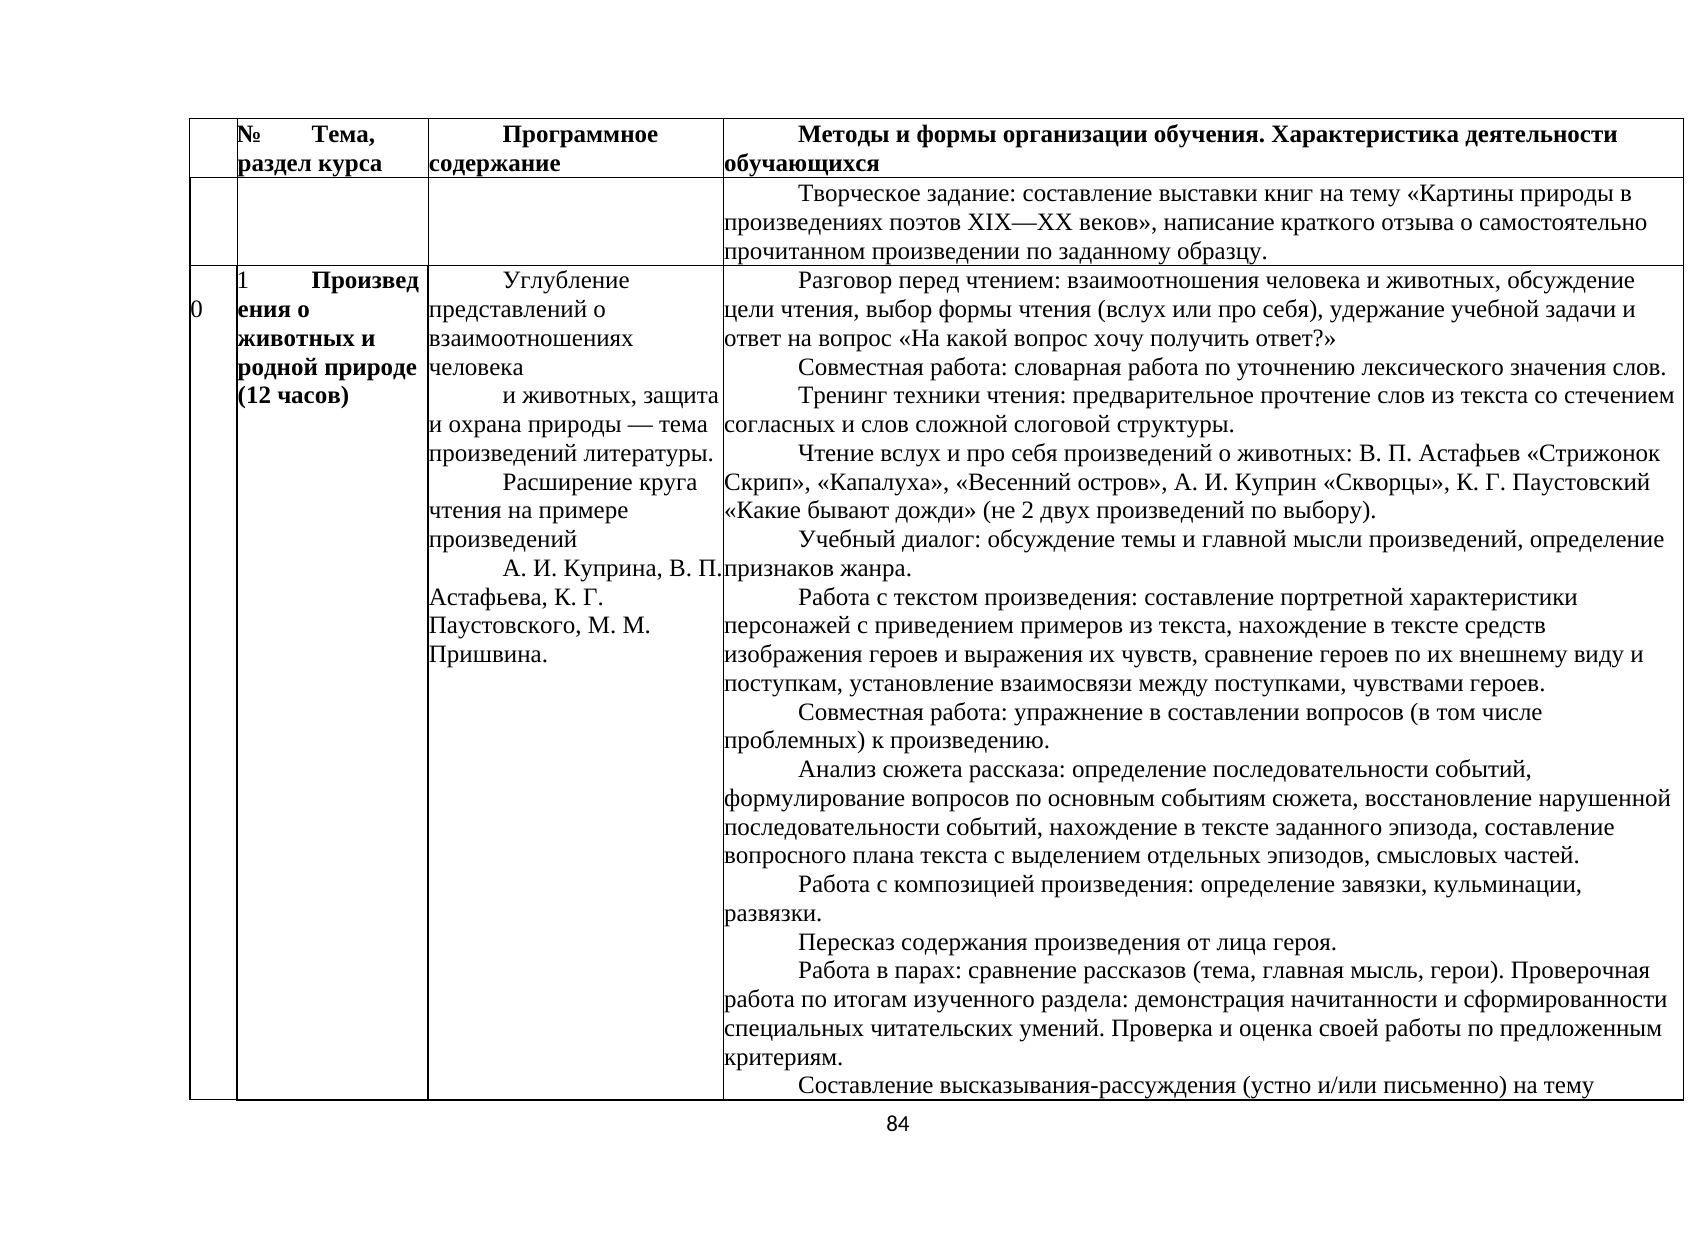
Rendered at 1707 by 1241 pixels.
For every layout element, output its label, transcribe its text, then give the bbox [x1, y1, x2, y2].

table_header Методы и формы организации обучения. Характеристика деятельности обучающихся [724, 119, 1683, 177]
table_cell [238, 178, 428, 264]
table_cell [724, 266, 1683, 1099]
table_header Тема, раздел курса [238, 119, 428, 177]
table_cell 10 [191, 266, 236, 1099]
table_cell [429, 266, 723, 1099]
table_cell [429, 178, 723, 264]
table_header № [190, 119, 237, 177]
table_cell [238, 266, 427, 1099]
table_cell 9 [191, 178, 237, 264]
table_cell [724, 178, 1683, 264]
table_header Программное содержание [429, 119, 723, 177]
